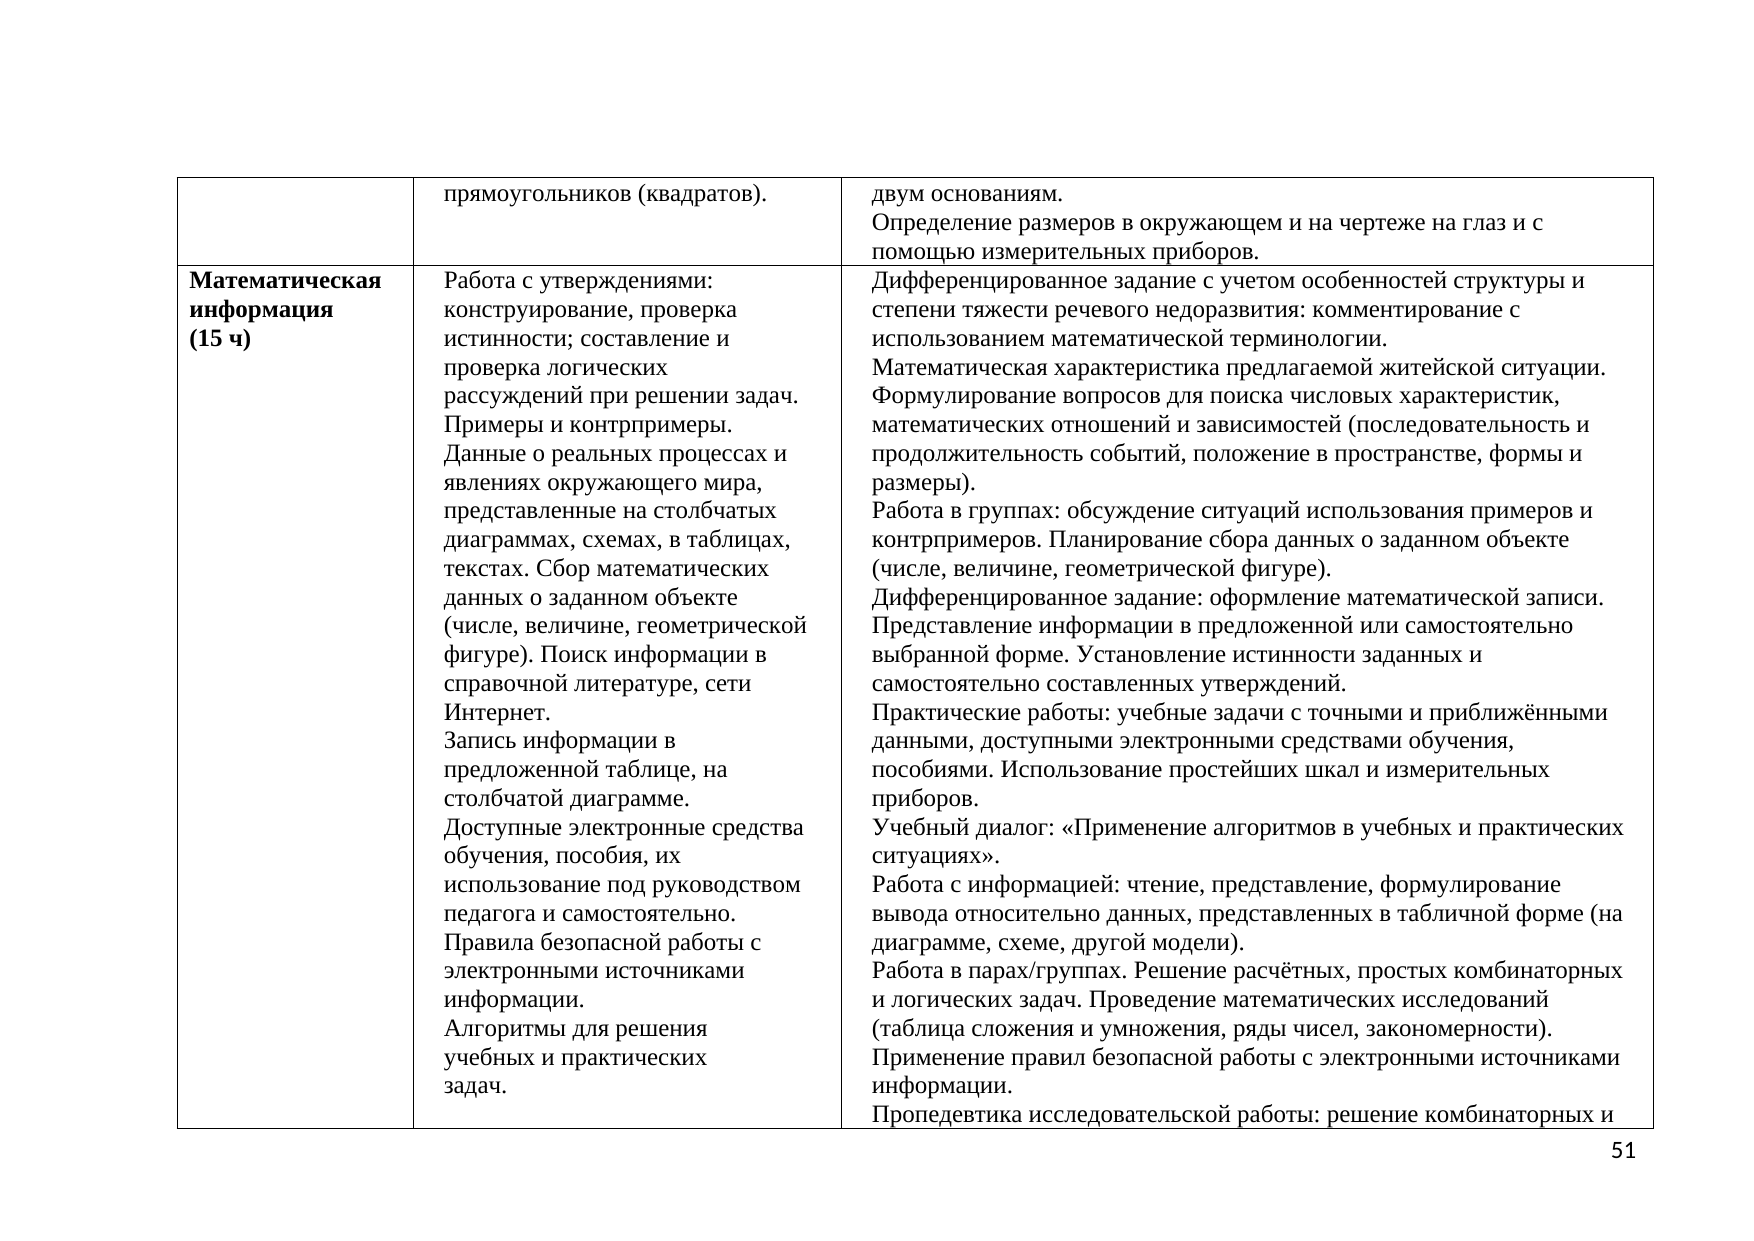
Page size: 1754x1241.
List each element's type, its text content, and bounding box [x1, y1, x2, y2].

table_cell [178, 178, 413, 264]
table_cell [178, 266, 413, 1128]
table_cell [414, 178, 841, 264]
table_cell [842, 178, 1653, 264]
